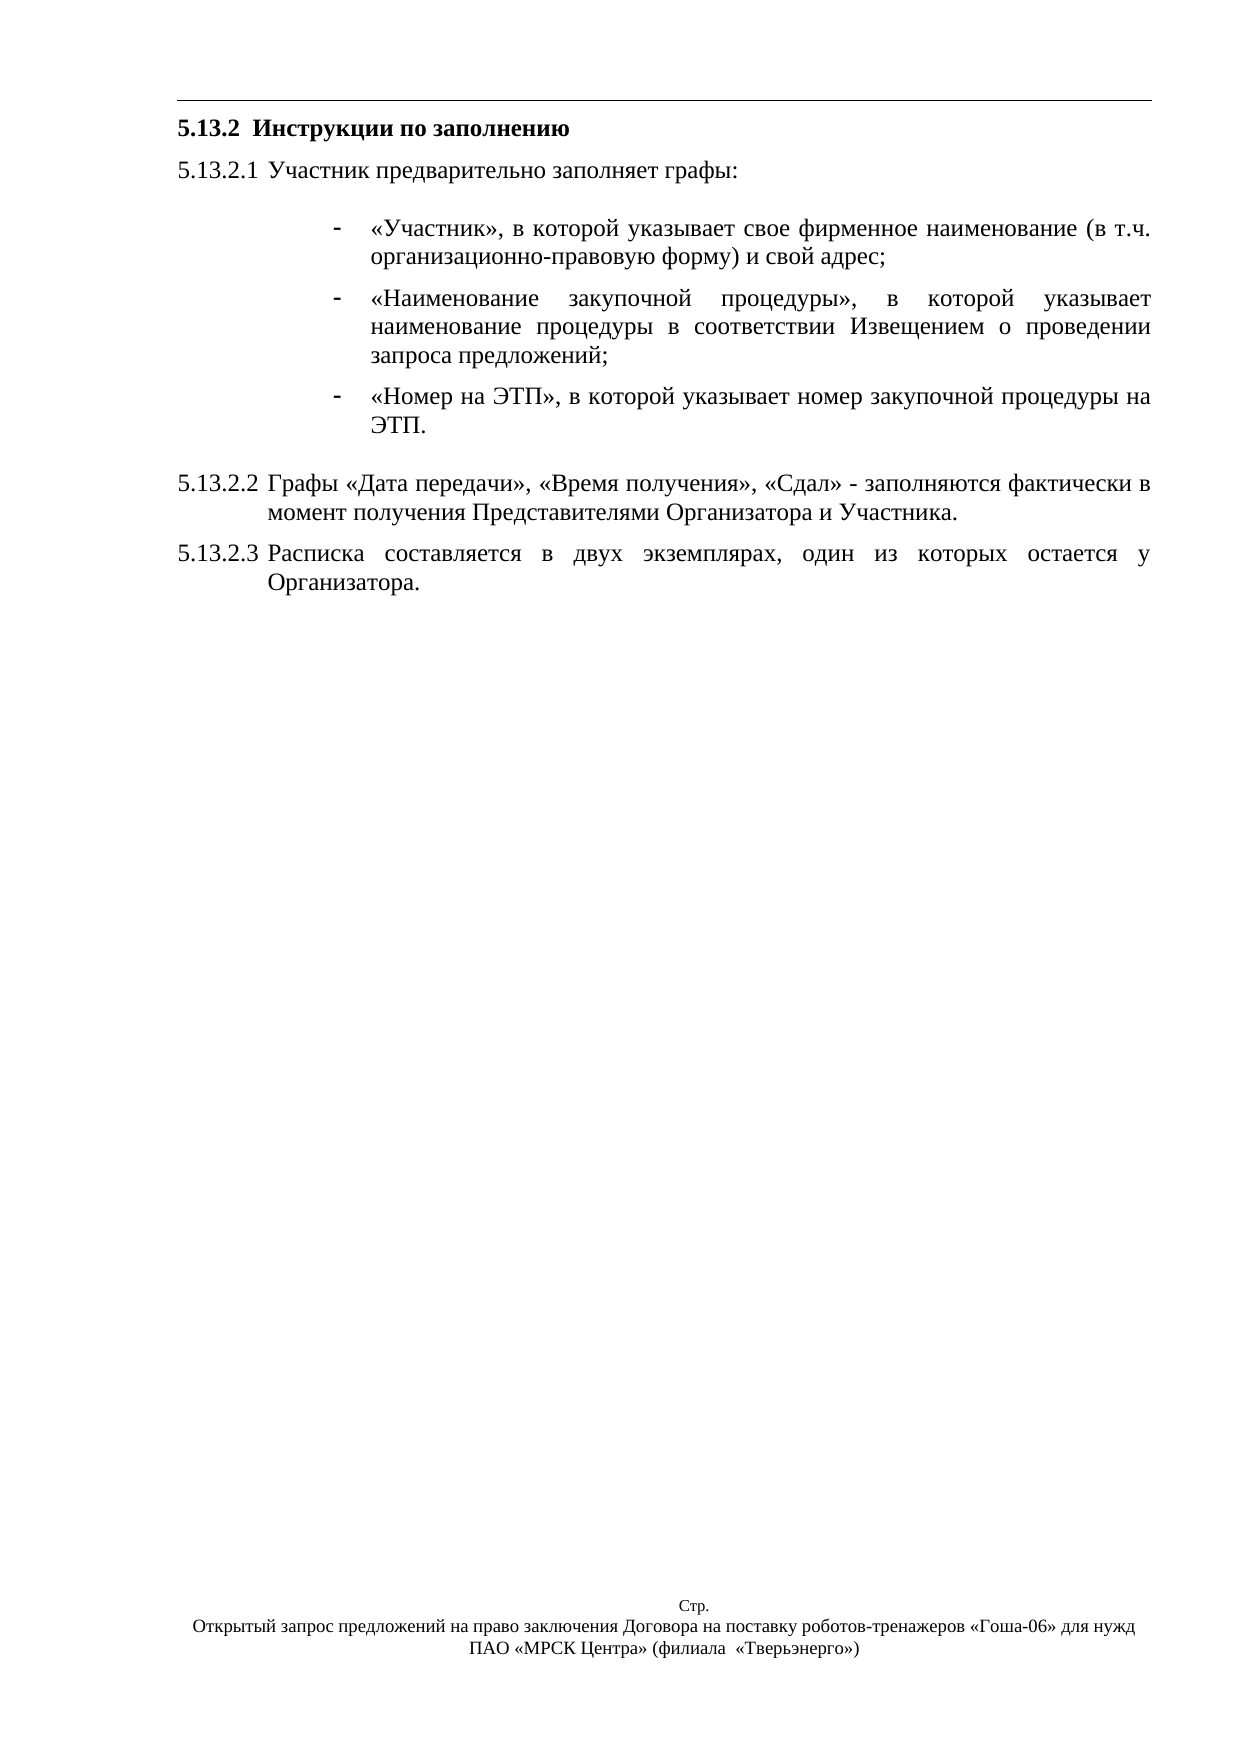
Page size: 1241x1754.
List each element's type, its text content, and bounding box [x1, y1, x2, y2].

list Участник предварительно заполняет графы: [177, 155, 1152, 183]
subtitle Инструкции по заполнению [177, 113, 1152, 142]
list «Номер на ЭТП», в которой указывает номер закупочной процедуры на ЭТП. [333, 381, 1152, 439]
list «Наименование закупочной процедуры», в которой указывает наименование процедуры в соответствии Извещением о проведении запроса предложений; [333, 283, 1152, 369]
list «Участник», в которой указывает свое фирменное наименование (в т.ч. организационно-правовую форму) и свой адрес; [333, 213, 1152, 270]
list Расписка составляется в двух экземплярах, один из которых остается у Организатора. [177, 538, 1152, 596]
list Графы «Дата передачи», «Время получения», «Сдал» - заполняются фактически в момент получения Представителями Организатора и Участника. [177, 468, 1152, 526]
